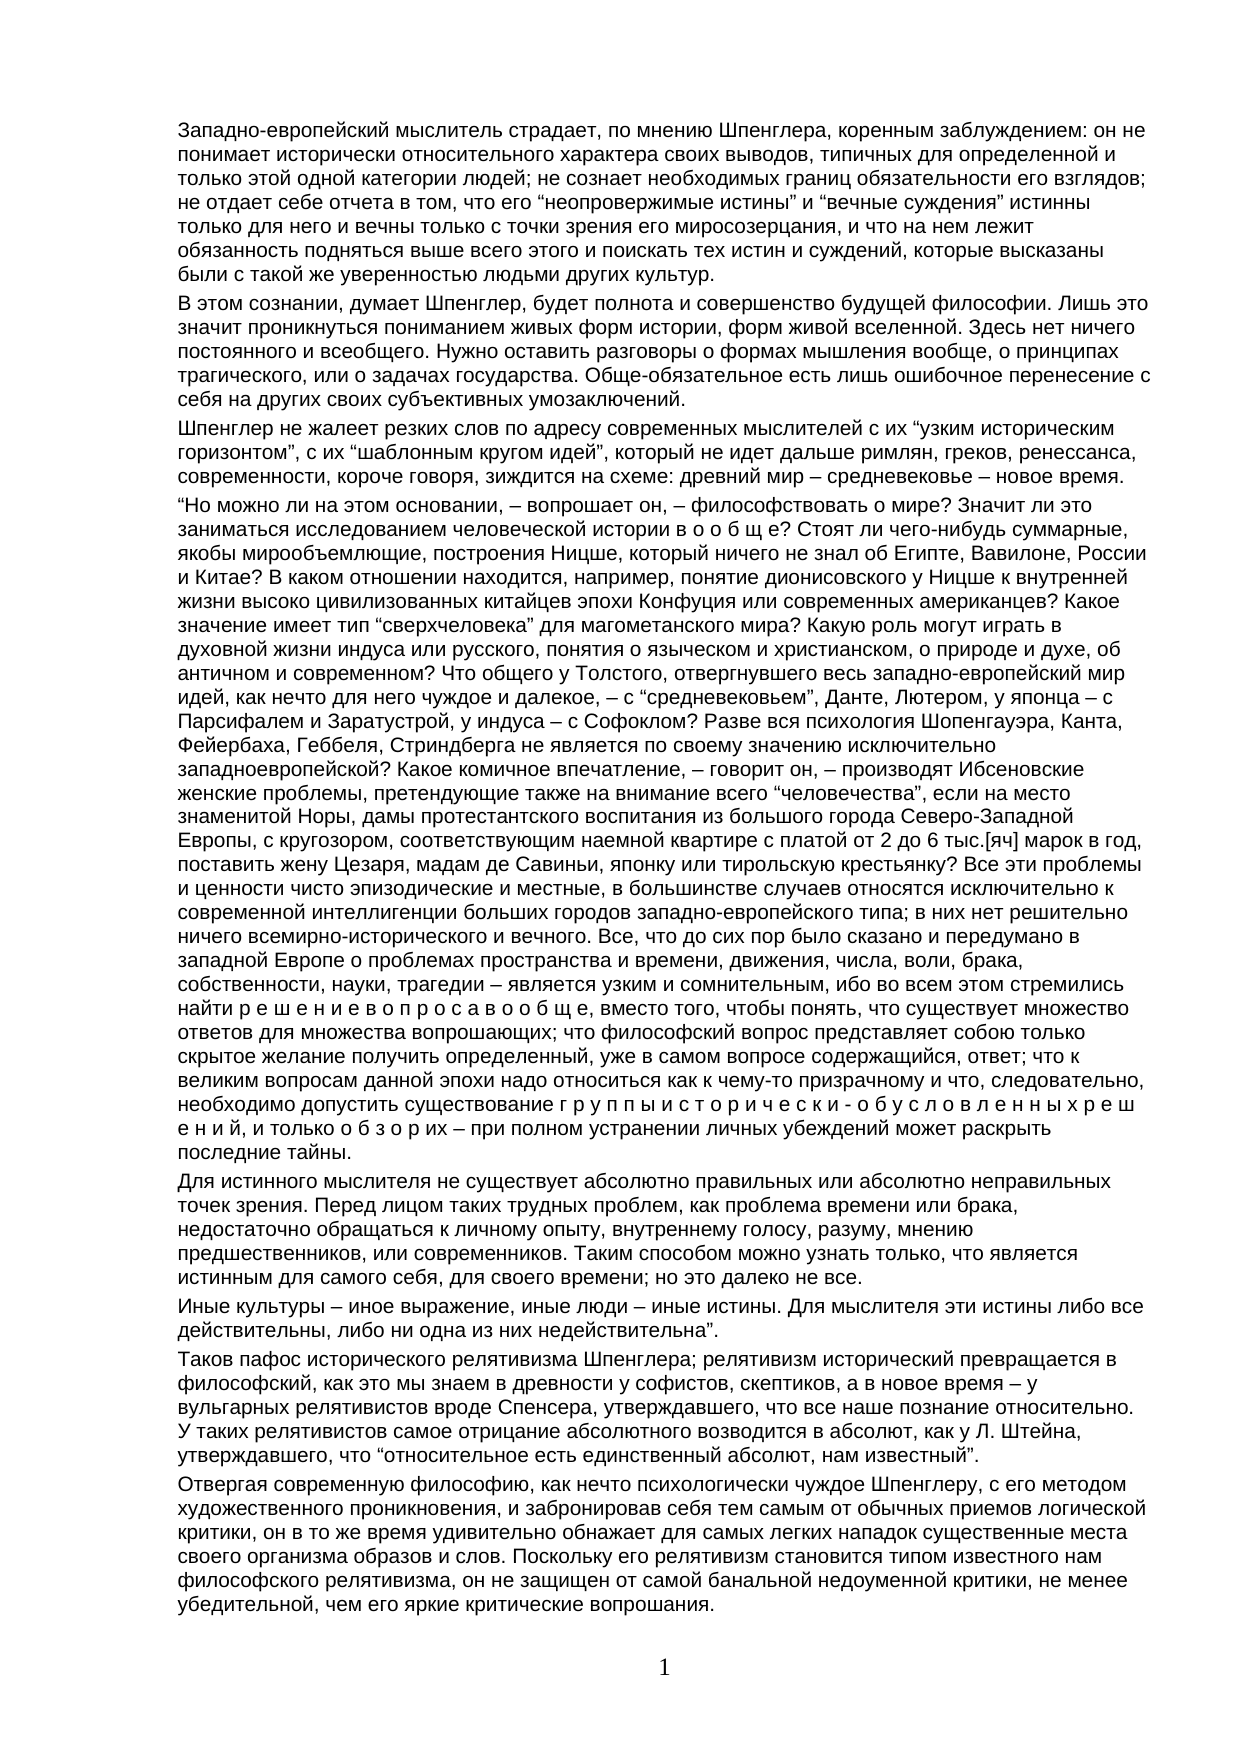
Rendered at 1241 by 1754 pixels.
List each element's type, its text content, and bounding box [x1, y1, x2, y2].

text “Но можно ли на этом основании, – вопрошает он, – философствовать о мире? Значит ли это заниматься исследованием человеческой истории в о о б щ е? Стоят ли чего-нибудь суммарные, якобы мирообъемлющие, построения Ницше, который ничего не знал об Египте, Вавилоне, России и Китае? В каком отношении находится, например, понятие дионисовского у Ницше к внутренней жизни высоко цивилизованных китайцев эпохи Конфуция или современных американцев? Какое значение имеет тип “сверхчеловека” для магометанского мира? Какую роль могут играть в духовной жизни индуса или русского, понятия о языческом и христианском, о природе и духе, об античном и современном? Что общего у Толстого, отвергнувшего весь западно-европейский мир идей, как нечто для него чуждое и далекое, – с “средневековьем”, Данте, Лютером, у японца – с Парсифалем и Заратустрой, у индуса – с Софоклом? Разве вся психология Шопенгауэра, Канта, Фейербаха, Геббеля, Стриндберга не является по своему значению исключительно западноевропейской? Какое комичное впечатление, – говорит он, – производят Ибсеновские женские проблемы, претендующие также на внимание всего “человечества”, если на место знаменитой Норы, дамы протестантского воспитания из большого города Северо-Западной Европы, с кругозором, соответствующим наемной квартире с платой от 2 до 6 тыс.[яч] марок в год, поставить жену Цезаря, мадам де Савиньи, японку или тирольскую крестьянку? Все эти проблемы и ценности чисто эпизодические и местные, в большинстве случаев относятся исключительно к современной интеллигенции больших городов западно-европейского типа; в них нет решительно ничего всемирно-исторического и вечного. Все, что до сих пор было сказано и передумано в западной Европе о проблемах пространства и времени, движения, числа, воли, брака, собственности, науки, трагедии – является узким и сомнительным, ибо во всем этом стремились найти р е ш е н и е в о п р о с а в о о б щ е, вместо того, чтобы понять, что существует множество ответов для множества вопрошающих; что философский вопрос представляет собою только скрытое желание получить определенный, уже в самом вопросе содержащийся, ответ; что к великим вопросам данной эпохи надо относиться как к чему-то призрачному и что, следовательно, необходимо допустить существование г р у п п ы и с т о р и ч е с к и - о б у с л о в л е н н ы х р е ш е н и й, и только о б з о р их – при полном устранении личных убеждений может раскрыть последние тайны. [177, 493, 1152, 1164]
text Для истинного мыслителя не существует абсолютно правильных или абсолютно неправильных точек зрения. Перед лицом таких трудных проблем, как проблема времени или брака, недостаточно обращаться к личному опыту, внутреннему голосу, разуму, мнению предшественников, или современников. Таким способом можно узнать только, что является истинным для самого себя, для своего времени; но это далеко не все. [177, 1169, 1152, 1288]
text Иные культуры – иное выражение, иные люди – иные истины. Для мыслителя эти истины либо все действительны, либо ни одна из них недействительна”. [177, 1294, 1152, 1342]
text Шпенглер не жалеет резких слов по адресу современных мыслителей с их “узким историческим горизонтом”, с их “шаблонным кругом идей”, который не идет дальше римлян, греков, ренессанса, современности, короче говоря, зиждится на схеме: древний мир – средневековье – новое время. [177, 416, 1152, 488]
text Отвергая современную философию, как нечто психологически чуждое Шпенглеру, с его методом художественного проникновения, и забронировав себя тем самым от обычных приемов логической критики, он в то же время удивительно обнажает для самых легких нападок существенные места своего организма образов и слов. Поскольку его релятивизм становится типом известного нам философского релятивизма, он не защищен от самой банальной недоуменной критики, не менее убедительной, чем его яркие критические вопрошания. [177, 1472, 1152, 1615]
text Западно-европейский мыслитель страдает, по мнению Шпенглера, коренным заблуждением: он не понимает исторически относительного характера своих выводов, типичных для определенной и только этой одной категории людей; не сознает необходимых границ обязательности его взглядов; не отдает себе отчета в том, что его “неопровержимые истины” и “вечные суждения” истинны только для него и вечны только с точки зрения его миросозерцания, и что на нем лежит обязанность подняться выше всего этого и поискать тех истин и суждений, которые высказаны были с такой же уверенностью людьми других культур. [177, 118, 1152, 286]
text Таков пафос исторического релятивизма Шпенглера; релятивизм исторический превращается в философский, как это мы знаем в древности у софистов, скептиков, а в новое время – у вульгарных релятивистов вроде Спенсера, утверждавшего, что все наше познание относительно. У таких релятивистов самое отрицание абсолютного возводится в абсолют, как у Л. Штейна, утверждавшего, что “относительное есть единственный абсолют, нам известный”. [177, 1347, 1152, 1466]
text В этом сознании, думает Шпенглер, будет полнота и совершенство будущей философии. Лишь это значит проникнуться пониманием живых форм истории, форм живой вселенной. Здесь нет ничего постоянного и всеобщего. Нужно оставить разговоры о формах мышления вообще, о принципах трагического, или о задачах государства. Обще-обязательное есть лишь ошибочное перенесение с себя на других своих субъективных умозаключений. [177, 291, 1152, 411]
